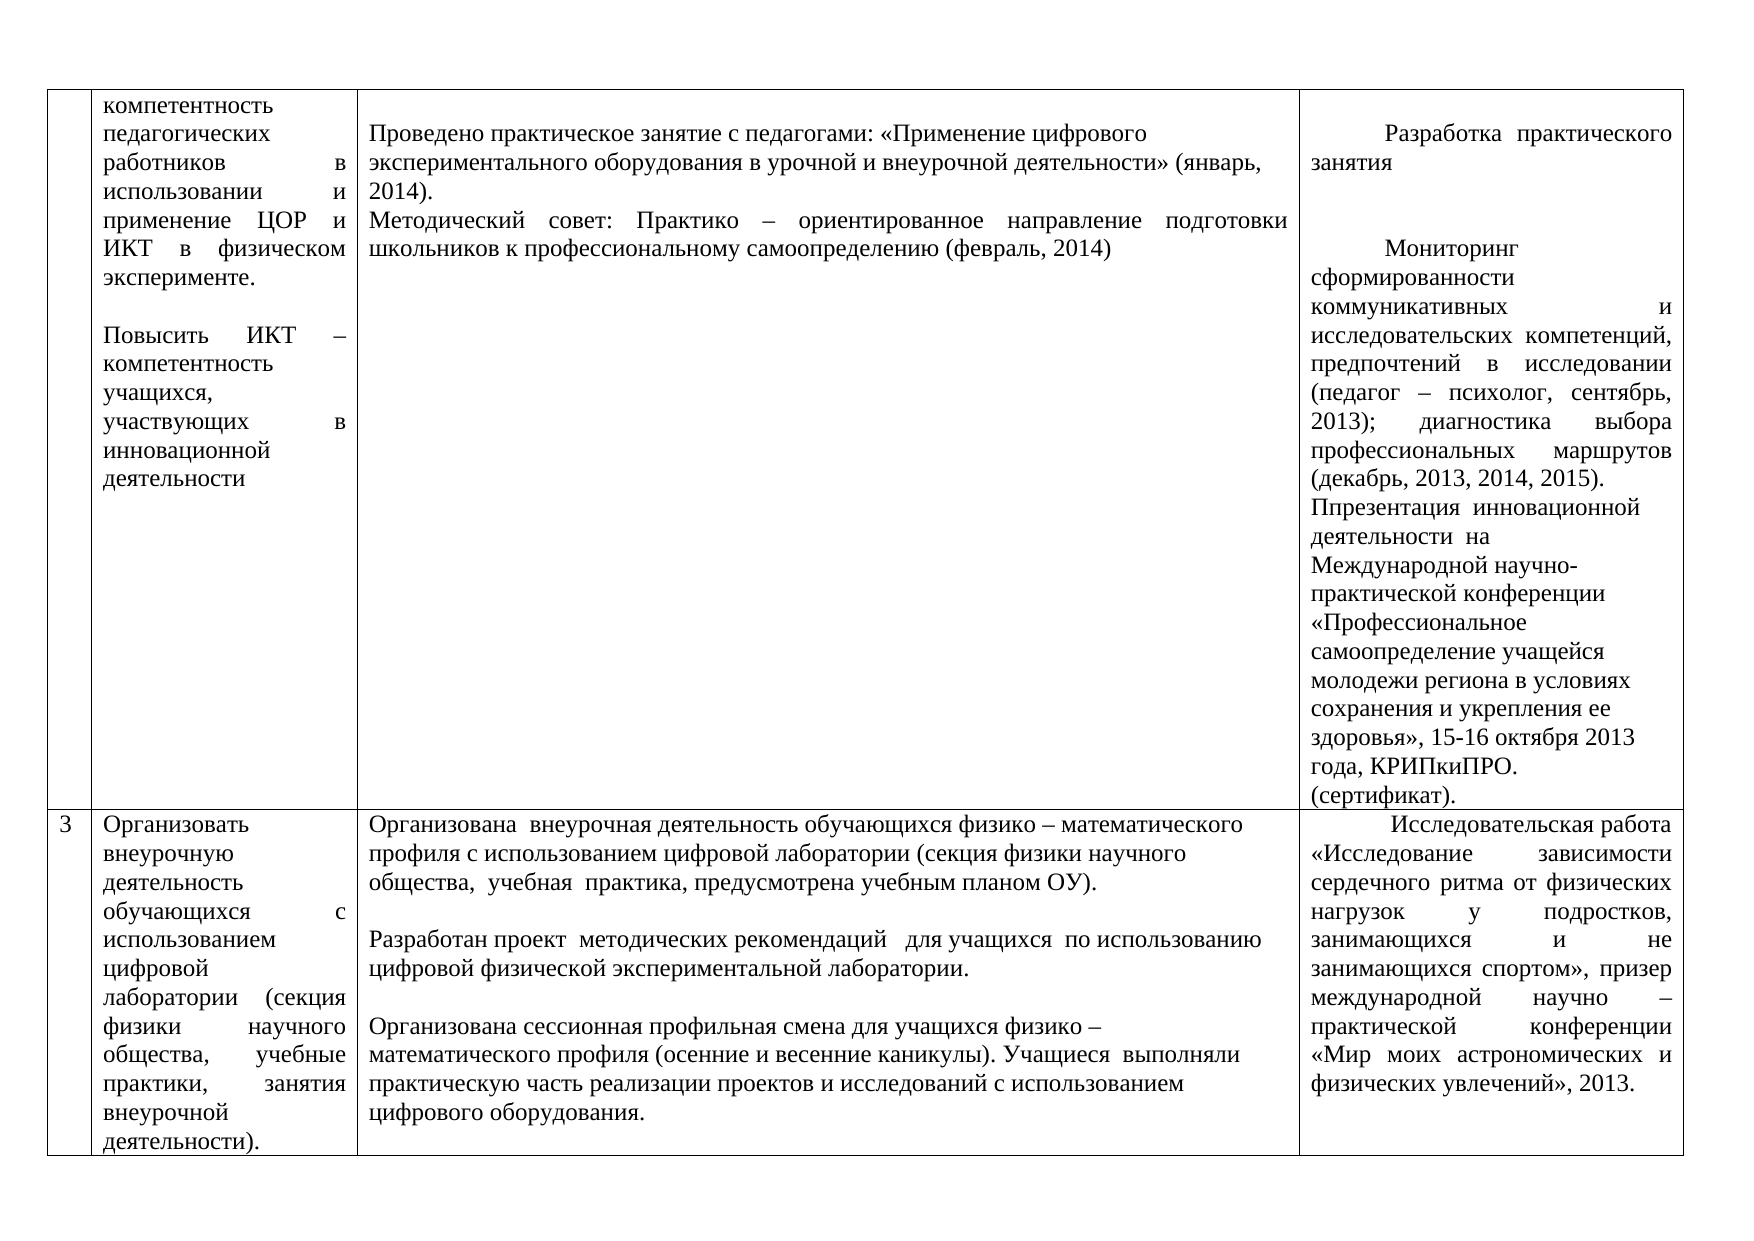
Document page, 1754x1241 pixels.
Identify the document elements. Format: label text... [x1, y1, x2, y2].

table_cell Организована внеурочная деятельность обучающихся физико – математического профиля с использованием цифровой лаборатории (секция физики научного общества, учебная практика, предусмотрена учебным планом ОУ). Разработан проект методических рекомендаций для учащихся по использованию цифровой физической экспериментальной лаборатории. Организована сессионная профильная смена для учащихся физико – математического профиля (осенние и весенние каникулы). Учащиеся выполняли практическую часть реализации проектов и исследований с использованием цифрового оборудования. [358, 810, 1299, 1154]
table_cell Организовать внеурочную деятельность обучающихся с использованием цифровой лаборатории (секция физики научного общества, учебные практики, занятия внеурочной деятельности). [92, 810, 357, 1154]
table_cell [92, 90, 357, 808]
table_cell Исследовательская работа «Исследование зависимости сердечного ритма от физических нагрузок у подростков, занимающихся и не занимающихся спортом», призер международной научно – практической конференции «Мир моих астрономических и физических увлечений», 2013. [1300, 810, 1683, 1154]
table_cell 2 [48, 90, 91, 808]
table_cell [358, 90, 1299, 808]
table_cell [1300, 90, 1683, 808]
table_cell 3 [48, 810, 91, 1154]
